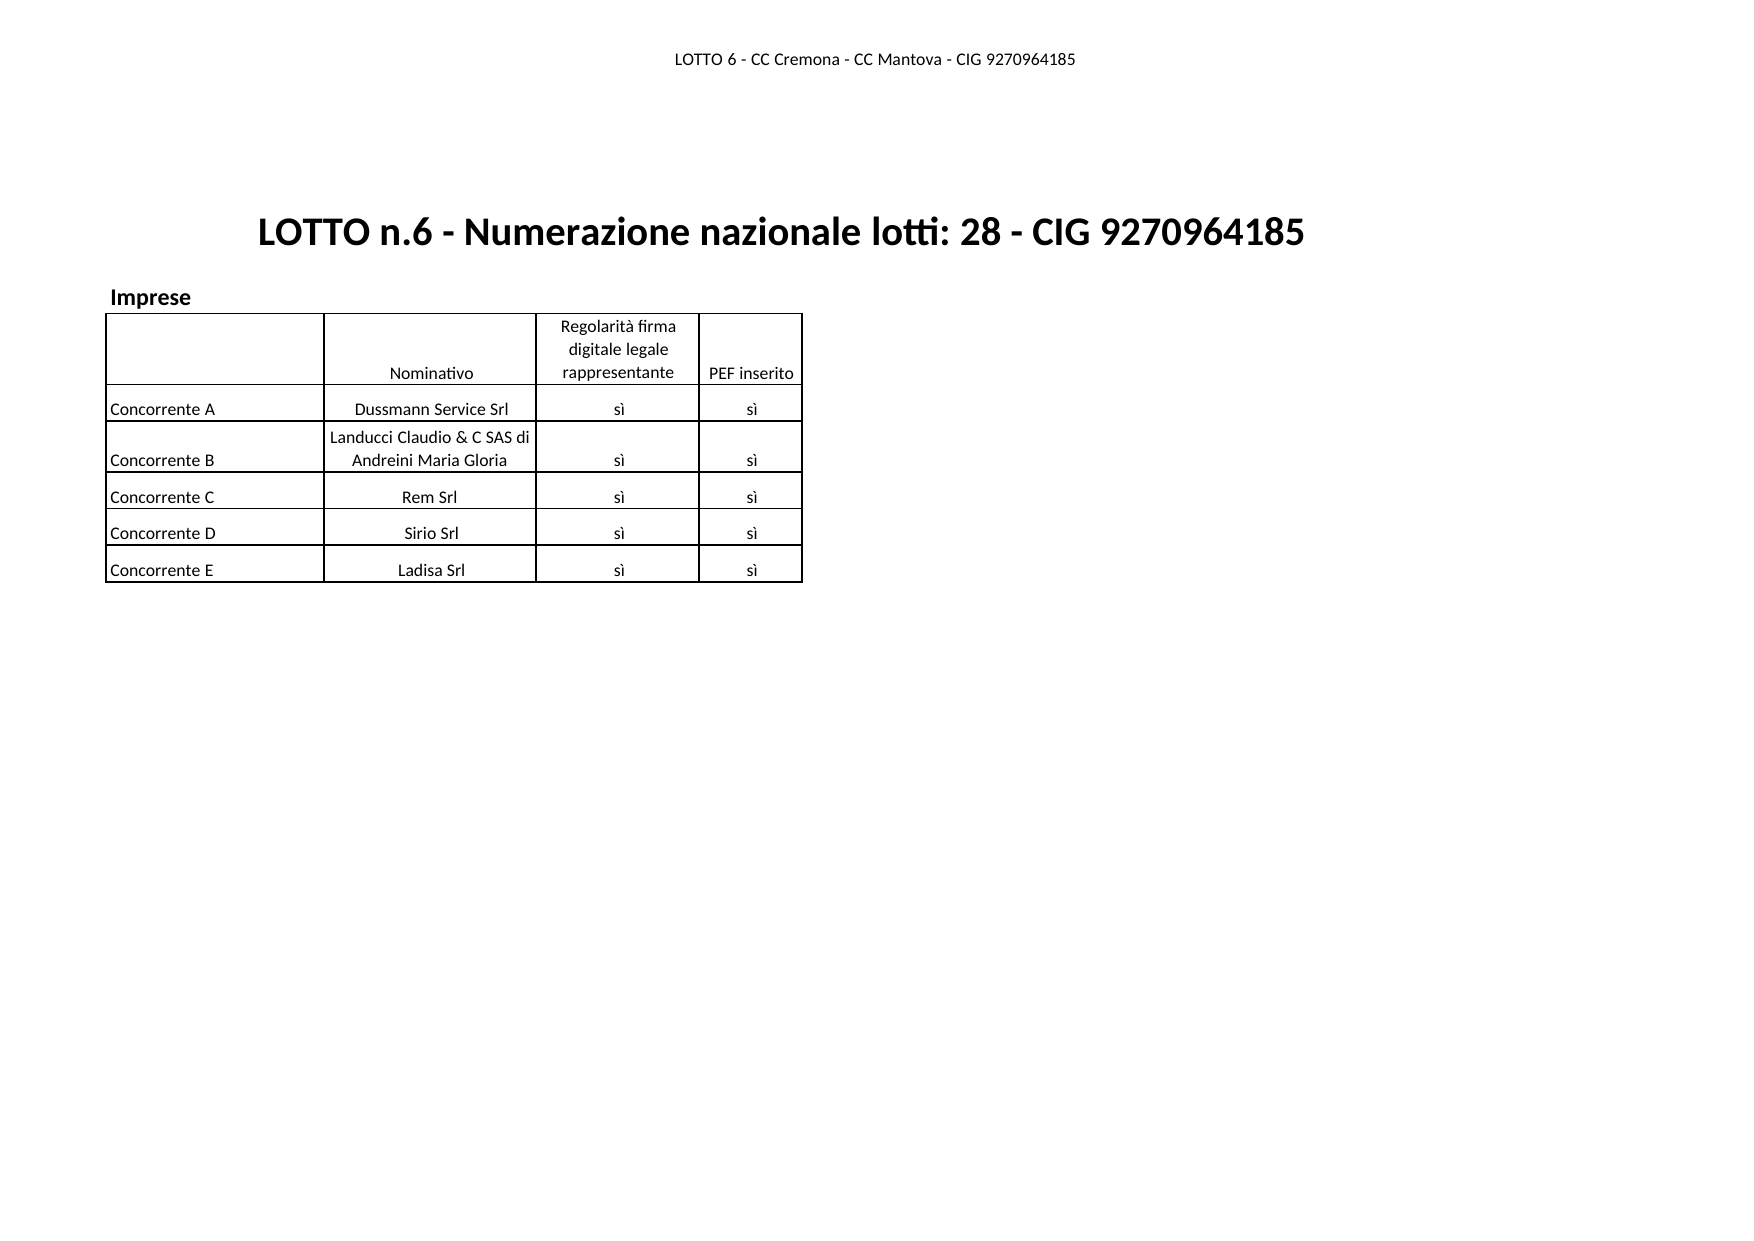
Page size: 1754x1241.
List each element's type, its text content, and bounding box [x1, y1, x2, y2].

table_cell sì [700, 385, 801, 420]
subtitle LOTTO n.6 - Numerazione nazionale lotti: 28 - CIG 9270964185 [258, 206, 1656, 256]
table_cell sì [700, 422, 801, 471]
table_cell Ladisa Srl [325, 546, 535, 581]
table_cell sì [537, 422, 698, 471]
table_header [107, 314, 323, 384]
table_cell Sirio Srl [325, 509, 535, 544]
table_cell Concorrente B [107, 422, 323, 471]
table_cell sì [537, 546, 698, 581]
table_header Nominativo [325, 314, 535, 384]
table_cell Concorrente E [107, 546, 323, 581]
text Imprese [110, 282, 1656, 311]
table_cell sì [537, 473, 698, 508]
table_cell Dussmann Service Srl [325, 385, 535, 420]
table_cell Concorrente D [107, 509, 323, 544]
table_cell sì [537, 509, 698, 544]
table_cell Landucci Claudio & C SAS di Andreini Maria Gloria [325, 422, 535, 471]
table_cell Concorrente C [107, 473, 323, 508]
table_cell sì [700, 546, 801, 581]
table_cell sì [700, 509, 801, 544]
table_header Regolarità firma digitale legale rappresentante [537, 314, 698, 384]
table_header PEF inserito [700, 314, 801, 384]
table_cell Rem Srl [325, 473, 535, 508]
table_cell sì [537, 385, 698, 420]
table_cell sì [700, 473, 801, 508]
table_cell Concorrente A [107, 385, 323, 420]
